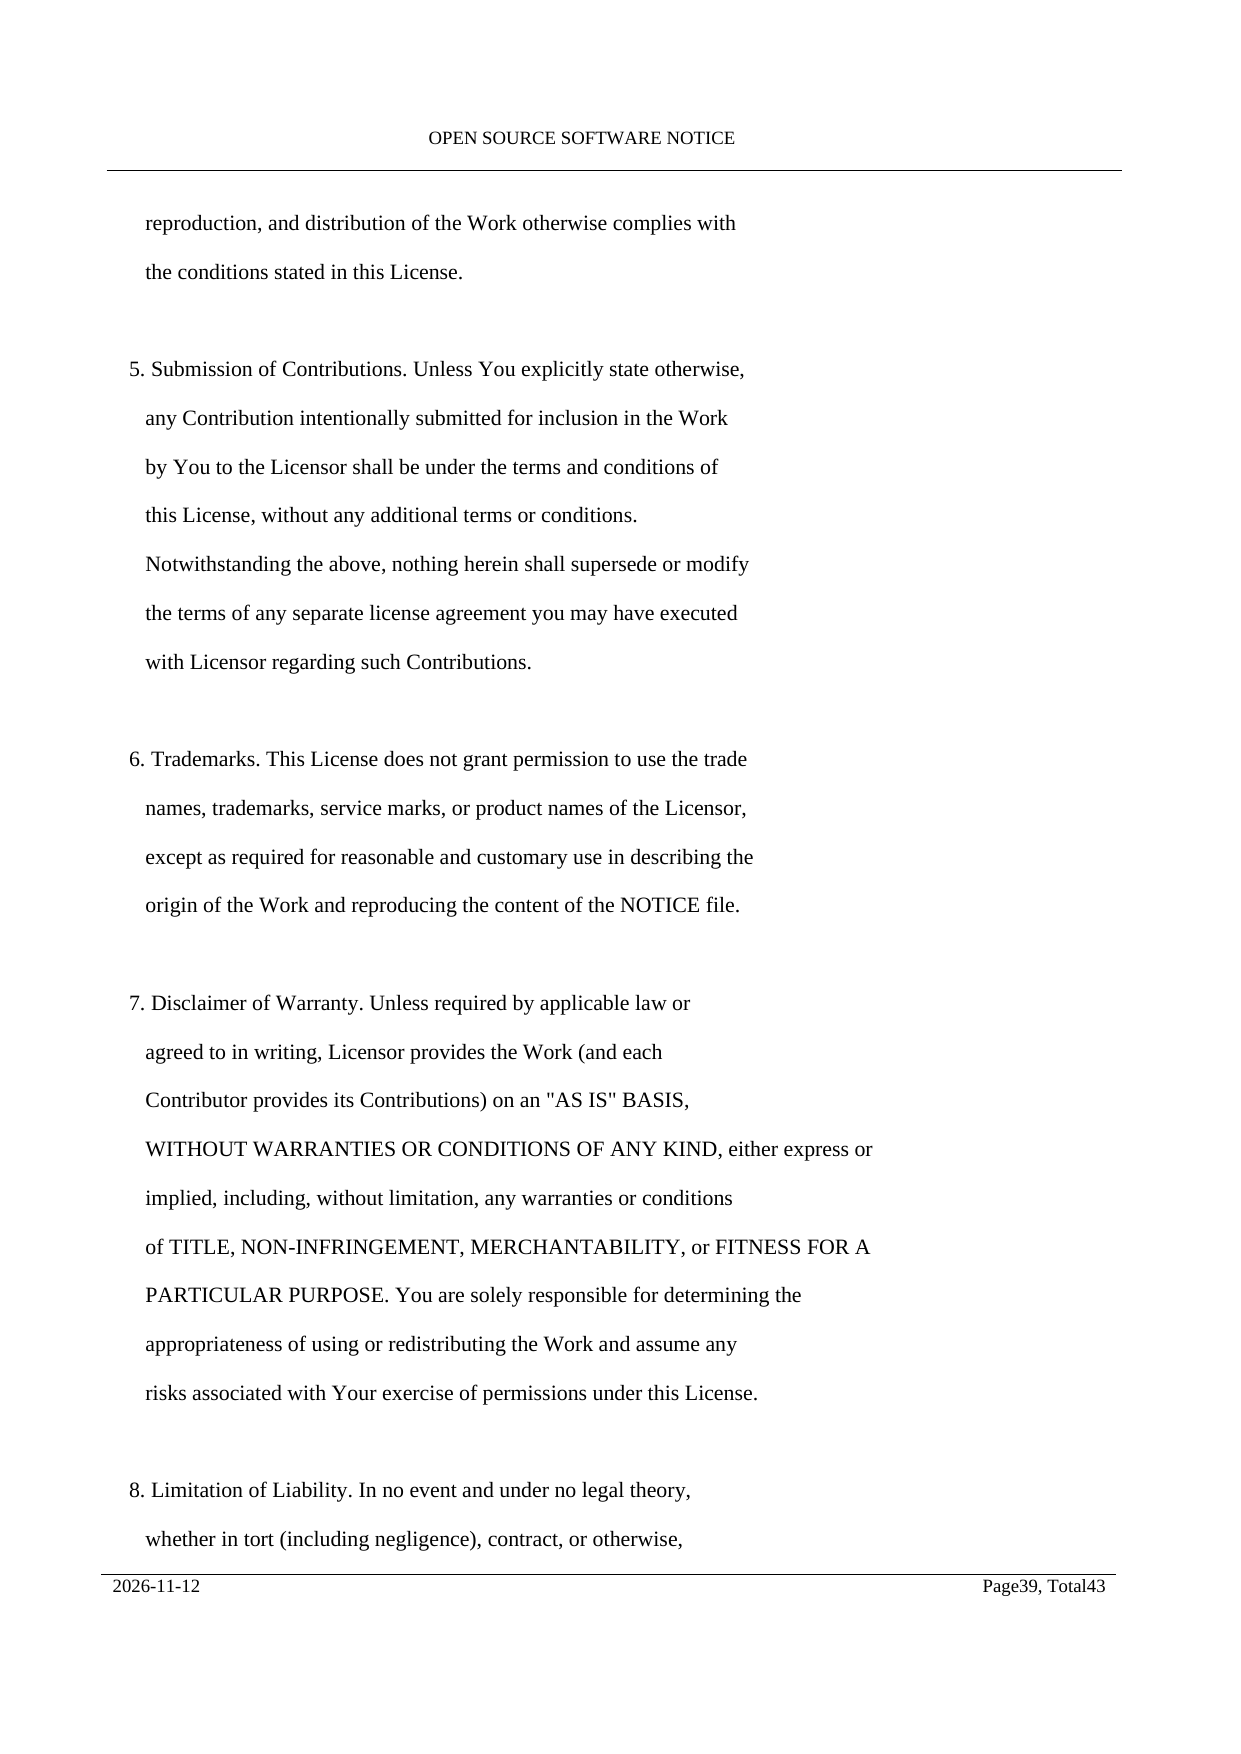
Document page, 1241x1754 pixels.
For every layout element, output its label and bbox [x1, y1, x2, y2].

text [112, 206, 1128, 1555]
